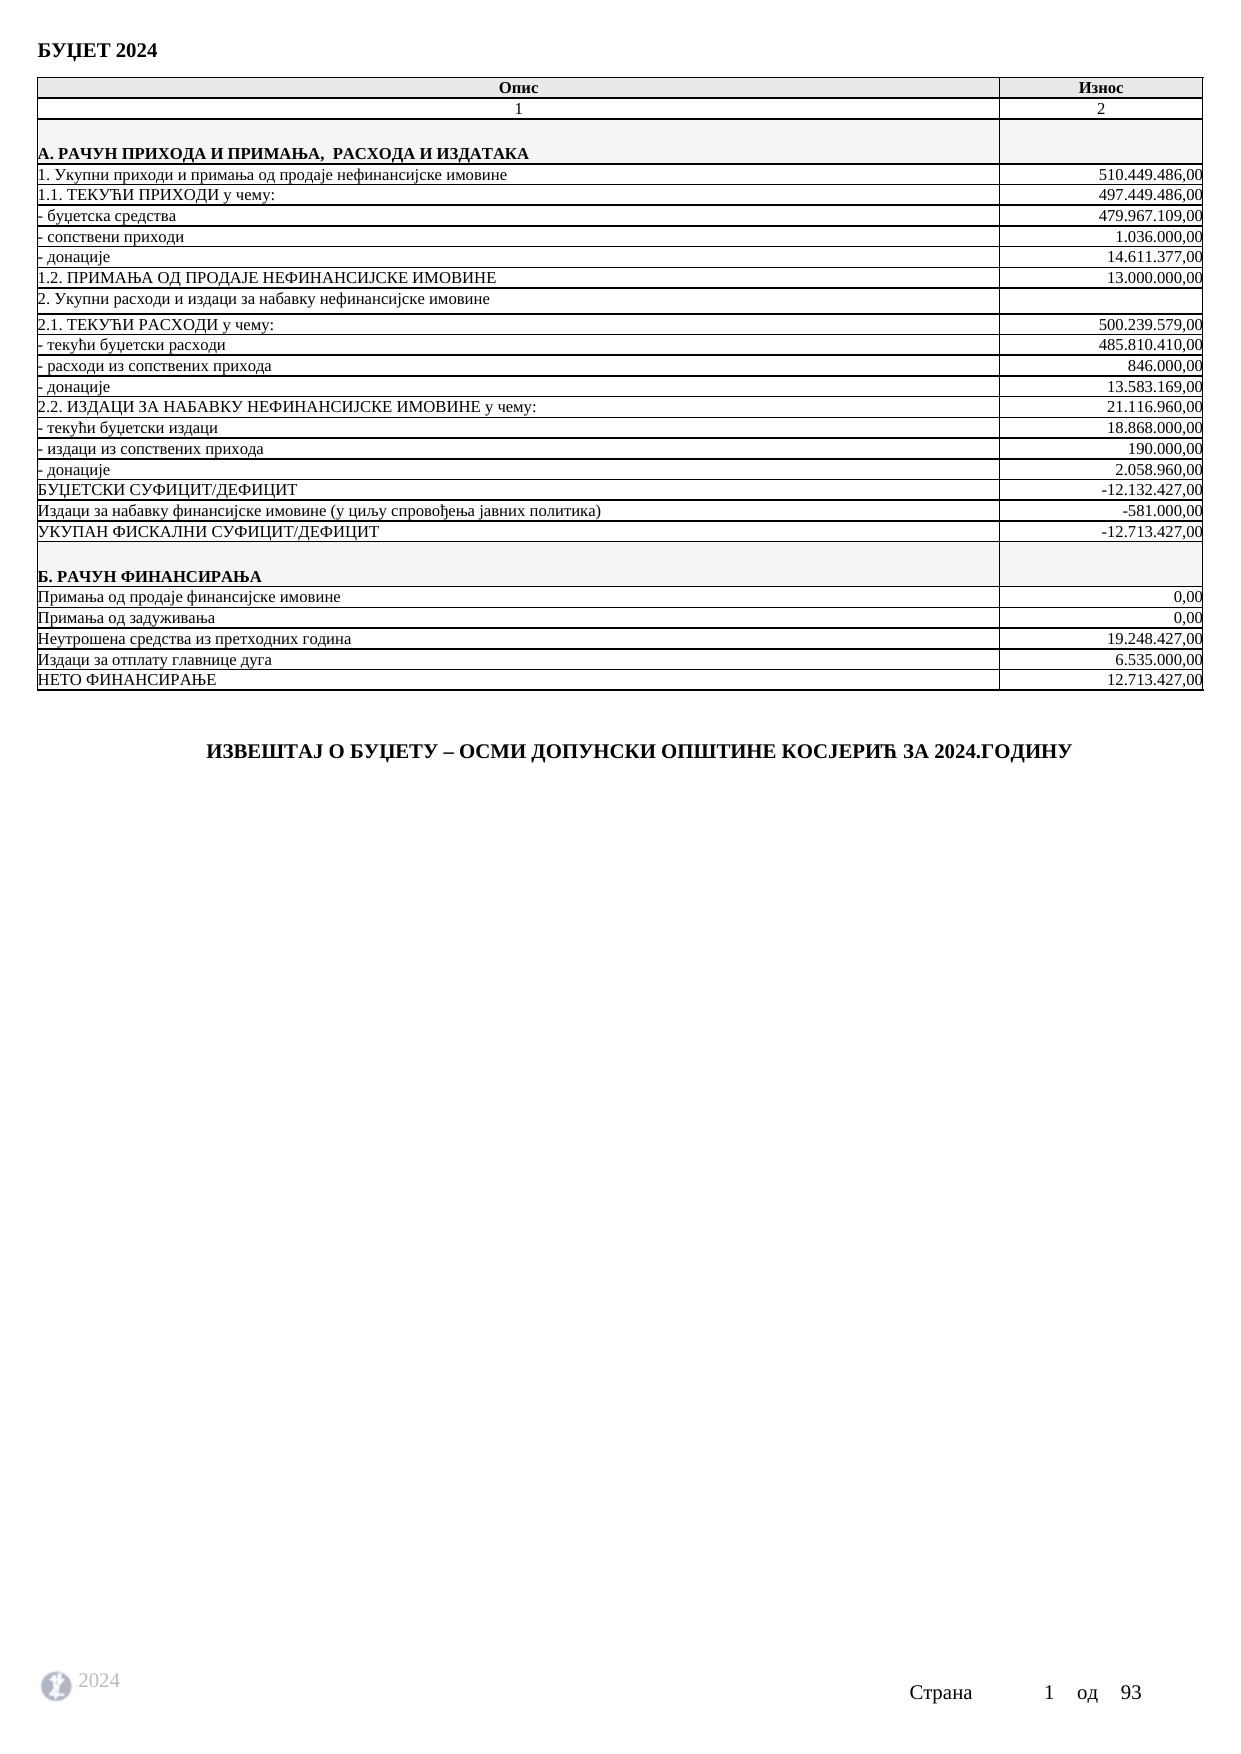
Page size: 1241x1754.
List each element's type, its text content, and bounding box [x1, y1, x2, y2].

table_cell -581.000,00 [1000, 501, 1202, 520]
table_cell - расходи из сопствених прихода [38, 356, 999, 375]
table_cell Б. РАЧУН ФИНАНСИРАЊА [38, 542, 999, 586]
table_cell 2.2. ИЗДАЦИ ЗА НАБАВКУ НЕФИНАНСИЈСКЕ ИМОВИНЕ у чему: [38, 397, 999, 416]
table_header Износ [1000, 78, 1202, 97]
table_header Опис [38, 78, 999, 97]
table_cell 6.535.000,00 [1000, 650, 1202, 668]
table_cell 1. Укупни приходи и примања од продаје нефинансијске имовине [38, 165, 999, 183]
table_cell 2. Укупни расходи и издаци за набавку нефинансијске имовине [38, 289, 999, 313]
table_cell - донације [38, 377, 999, 396]
table_cell Издаци за отплату главнице дуга [38, 650, 999, 668]
table_cell - издаци из сопствених прихода [38, 439, 999, 458]
table_cell 14.611.377,00 [1000, 247, 1202, 266]
text ИЗВЕШТАЈ О БУЏЕТУ – ОСМИ ДОПУНСКИ ОПШТИНЕ КОСЈЕРИЋ ЗА 2024.ГОДИНУ [37, 739, 1203, 763]
table_cell 2.1. ТЕКУЋИ РАСХОДИ у чему: [38, 315, 999, 333]
table_cell Неутрошена средства из претходних година [38, 629, 999, 648]
table_cell Примања од продаје финансијске имовине [38, 587, 999, 606]
table_cell 19.248.427,00 [1000, 629, 1202, 648]
picture [37, 1668, 75, 1706]
table_cell - сопствени приходи [38, 227, 999, 246]
table_cell 12.713.427,00 [1000, 670, 1202, 689]
table_cell 1.036.000,00 [1000, 227, 1202, 246]
table_cell А. РАЧУН ПРИХОДА И ПРИМАЊА, РАСХОДА И ИЗДАТАКА [38, 120, 999, 163]
table_cell 1.1. ТЕКУЋИ ПРИХОДИ у чему: [38, 185, 999, 204]
table_cell - донације [38, 247, 999, 266]
table_cell - текући буџетски расходи [38, 335, 999, 354]
table_cell 18.868.000,00 [1000, 418, 1202, 437]
table_cell НЕТО ФИНАНСИРАЊЕ [38, 670, 999, 689]
table_cell - буџетска средства [38, 206, 999, 225]
table_cell Издаци за набавку финансијске имовине (у циљу спровођења јавних политика) [38, 501, 999, 520]
table_cell [1000, 542, 1202, 586]
table_cell 13.000.000,00 [1000, 268, 1202, 287]
table_cell - текући буџетски издаци [38, 418, 999, 437]
table_cell 2.058.960,00 [1000, 460, 1202, 479]
table_cell 510.449.486,00 [1000, 165, 1202, 183]
table_cell 497.449.486,00 [1000, 185, 1202, 204]
table_cell [1000, 120, 1202, 163]
table_cell 0,00 [1000, 608, 1202, 627]
table_cell [1000, 289, 1202, 313]
table_cell 2 [1000, 99, 1202, 118]
table_cell 0,00 [1000, 587, 1202, 606]
table_cell 846.000,00 [1000, 356, 1202, 375]
table_cell УКУПАН ФИСКАЛНИ СУФИЦИТ/ДЕФИЦИТ [38, 522, 999, 541]
table_cell 13.583.169,00 [1000, 377, 1202, 396]
table_cell 500.239.579,00 [1000, 315, 1202, 333]
table_cell 1 [38, 99, 999, 118]
table_cell - донације [38, 460, 999, 479]
table_cell -12.132.427,00 [1000, 480, 1202, 499]
table_cell БУЏЕТСКИ СУФИЦИТ/ДЕФИЦИТ [38, 480, 999, 499]
table_cell Примања од задуживања [38, 608, 999, 627]
table_cell 21.116.960,00 [1000, 397, 1202, 416]
table_cell 1.2. ПРИМАЊА ОД ПРОДАЈЕ НЕФИНАНСИЈСКЕ ИМОВИНЕ [38, 268, 999, 287]
table_cell -12.713.427,00 [1000, 522, 1202, 541]
table_cell 479.967.109,00 [1000, 206, 1202, 225]
table_cell 190.000,00 [1000, 439, 1202, 458]
table_cell 485.810.410,00 [1000, 335, 1202, 354]
